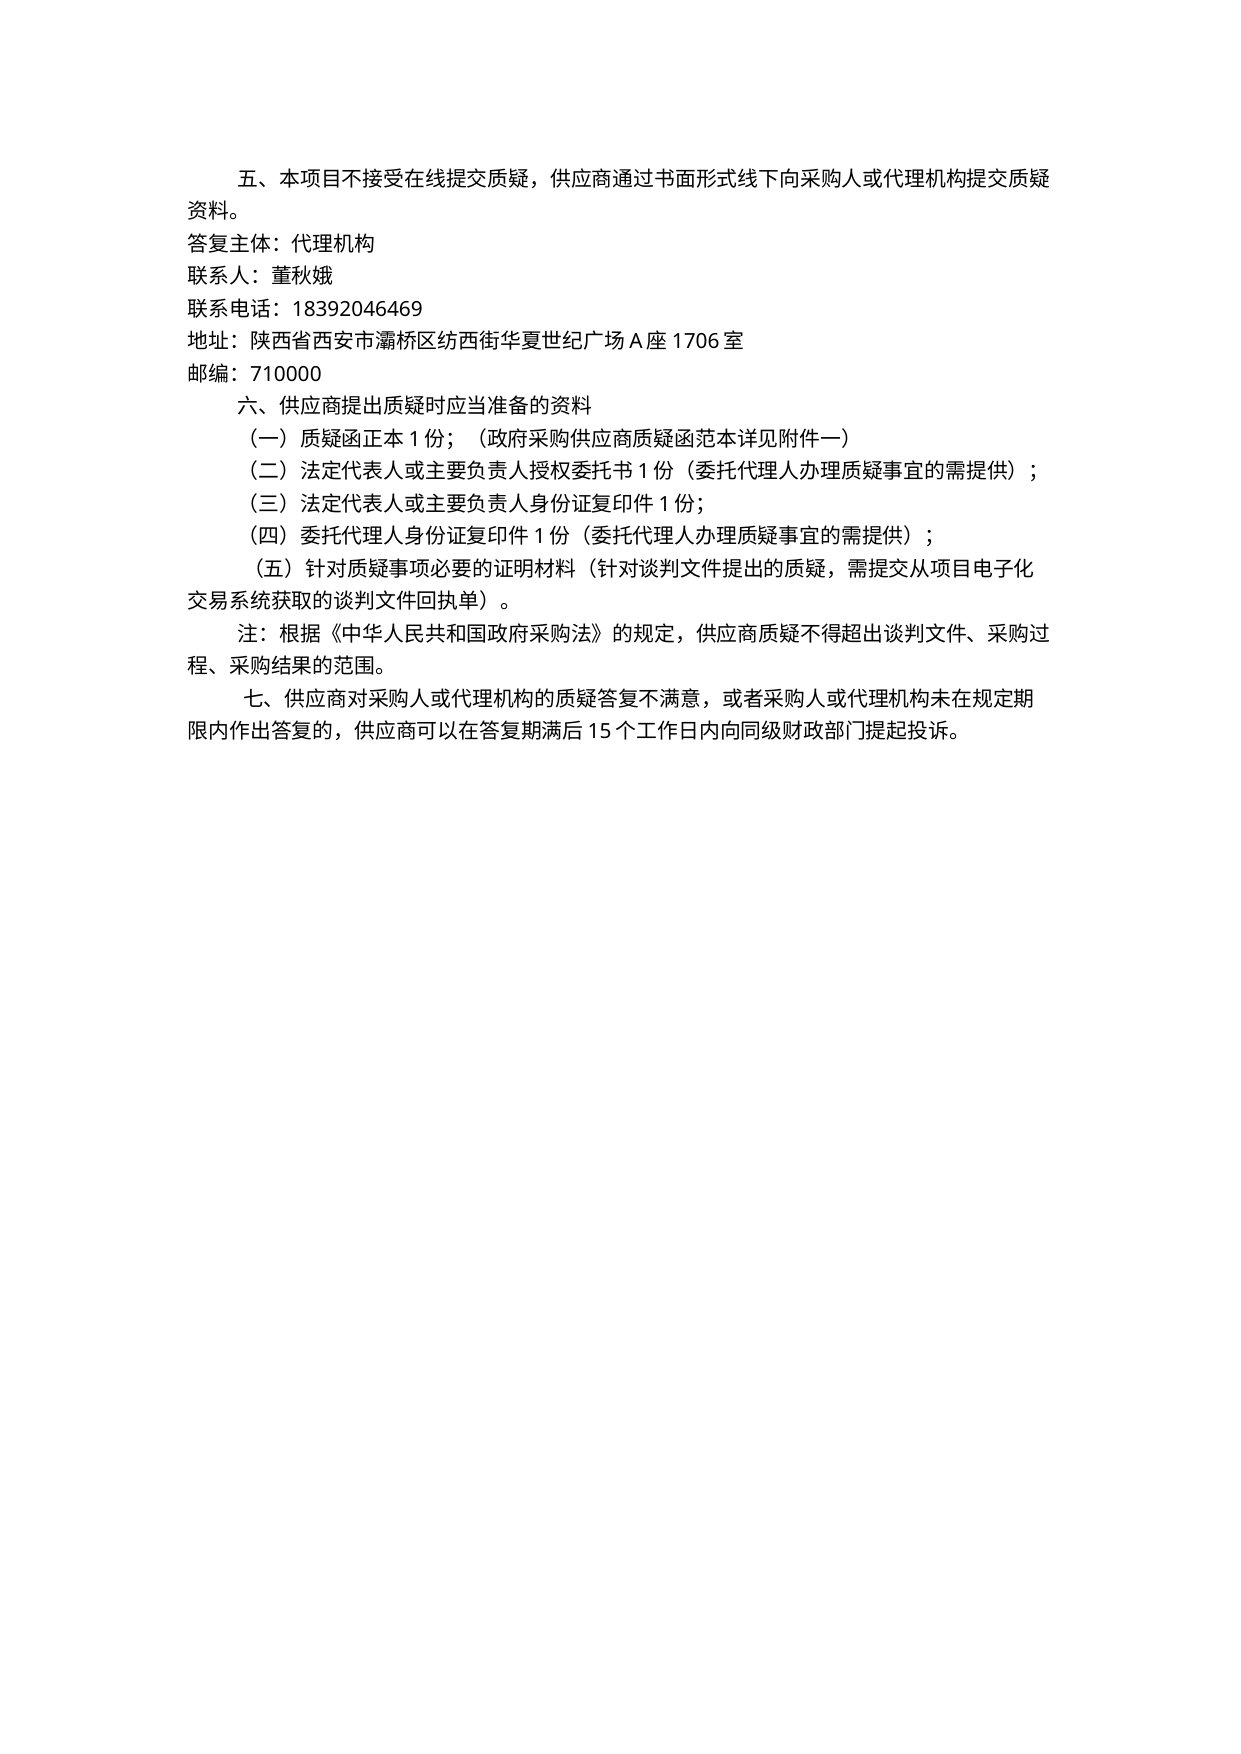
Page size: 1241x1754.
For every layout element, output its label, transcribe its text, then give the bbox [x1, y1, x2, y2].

text 联系人：董秋娥 [187, 259, 1053, 292]
text （四）委托代理人身份证复印件1份（委托代理人办理质疑事宜的需提供）； [187, 519, 1053, 552]
text （三）法定代表人或主要负责人身份证复印件1份； [187, 487, 1053, 519]
text （五）针对质疑事项必要的证明材料（针对谈判文件提出的质疑，需提交从项目电子化交易系统获取的谈判文件回执单）。 [187, 552, 1053, 617]
text 注：根据《中华人民共和国政府采购法》的规定，供应商质疑不得超出谈判文件、采购过程、采购结果的范围。 [187, 617, 1053, 682]
text （二）法定代表人或主要负责人授权委托书1份（委托代理人办理质疑事宜的需提供）； [187, 454, 1053, 487]
text 六、供应商提出质疑时应当准备的资料 [187, 389, 1053, 422]
text 邮编：710000 [187, 357, 1053, 389]
text 联系电话：18392046469 [187, 292, 1053, 324]
text （一）质疑函正本1份；（政府采购供应商质疑函范本详见附件一） [187, 422, 1053, 454]
text 七、供应商对采购人或代理机构的质疑答复不满意，或者采购人或代理机构未在规定期限内作出答复的，供应商可以在答复期满后15个工作日内向同级财政部门提起投诉。 [187, 682, 1053, 747]
text 五、本项目不接受在线提交质疑，供应商通过书面形式线下向采购人或代理机构提交质疑资料。 [187, 162, 1053, 227]
text 答复主体：代理机构 [187, 227, 1053, 259]
text 地址：陕西省西安市灞桥区纺西街华夏世纪广场A座1706室 [187, 324, 1053, 357]
